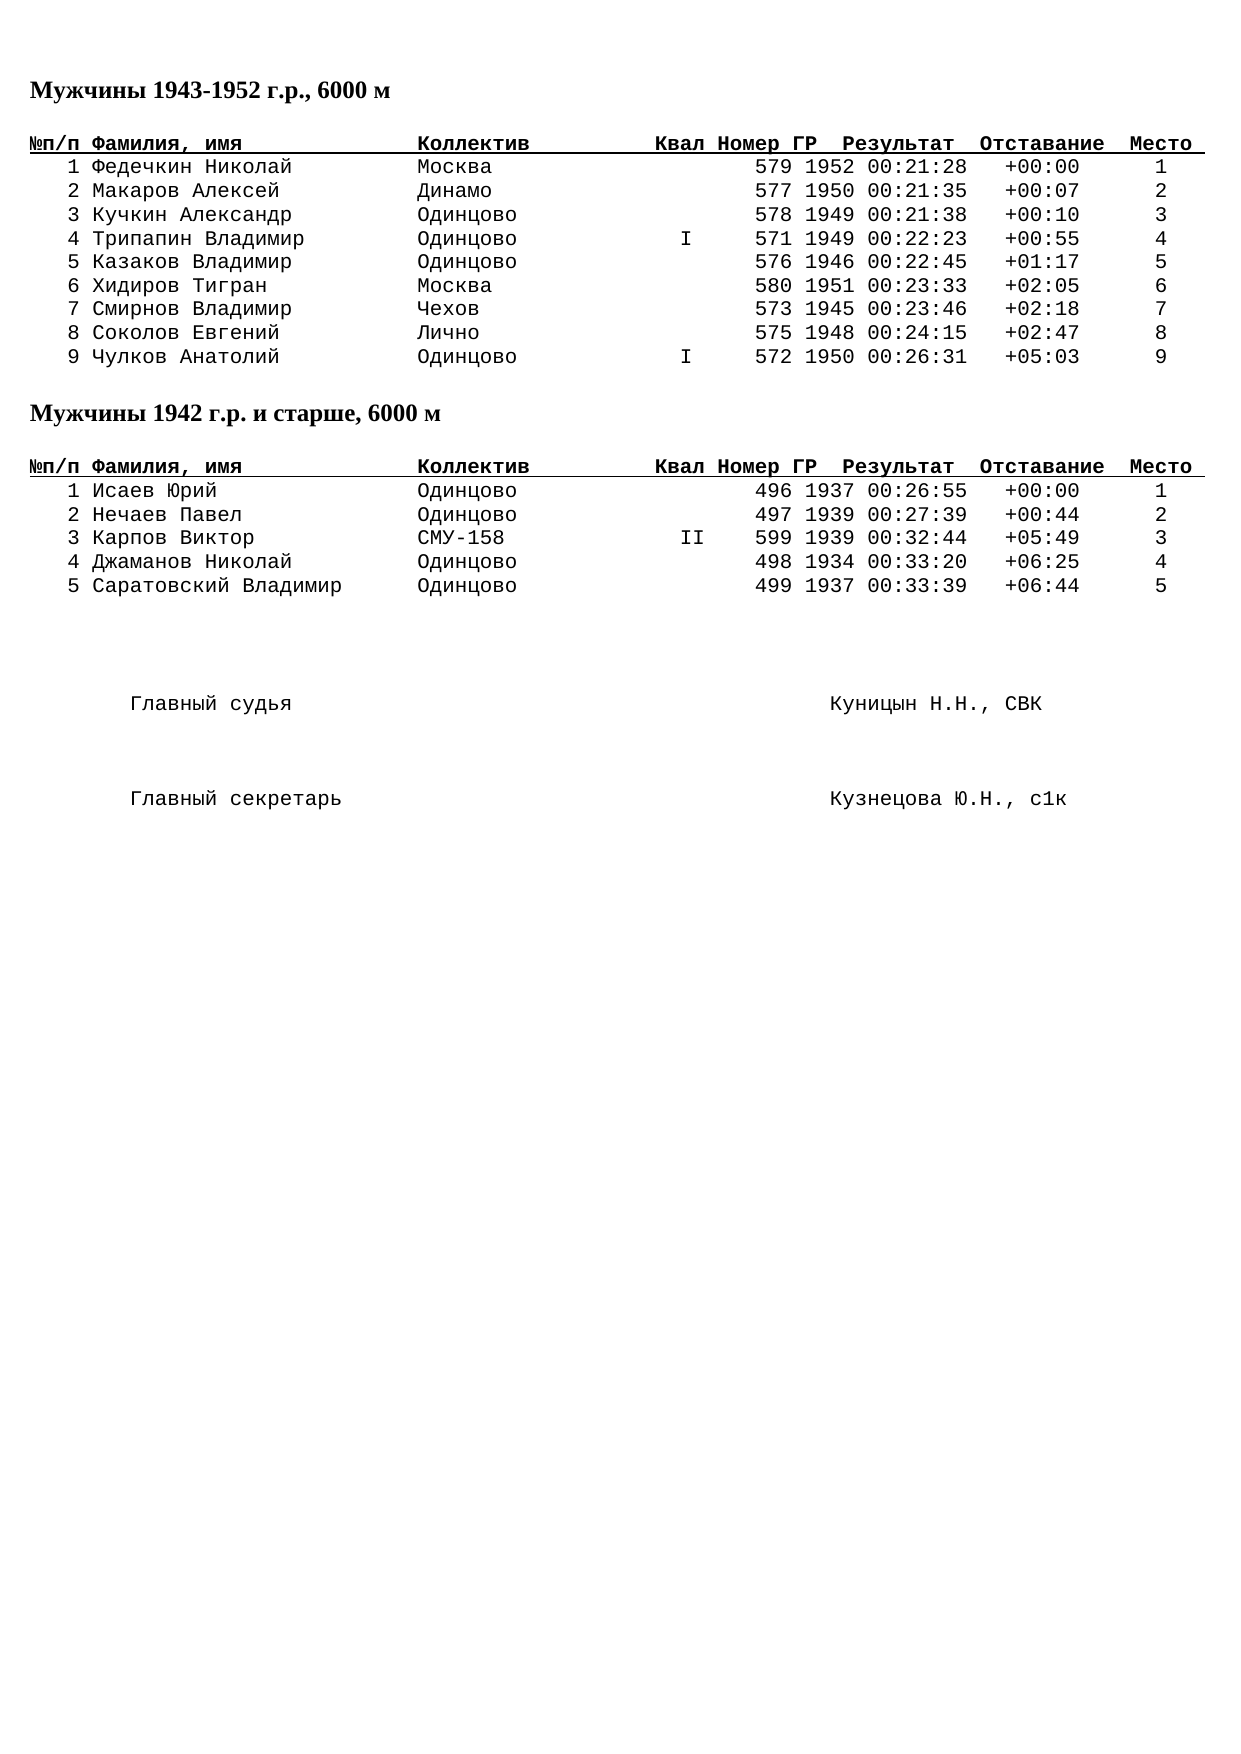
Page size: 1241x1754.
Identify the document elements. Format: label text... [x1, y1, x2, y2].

text 7 Смирнов Владимир Чехов 573 1945 00:23:46 +02:18 7 [29, 298, 1211, 322]
text 2 Макаров Алексей Динамо 577 1950 00:21:35 +00:07 2 [29, 180, 1211, 204]
text 8 Соколов Евгений Лично 575 1948 00:24:15 +02:47 8 [29, 322, 1211, 346]
text 5 Саратовский Владимир Одинцово 499 1937 00:33:39 +06:44 5 [29, 575, 1211, 598]
text №п/п Фамилия, имя Коллектив Квал Номер ГР Результат Отставание Место [29, 133, 1211, 157]
text 1 Исаев Юрий Одинцово 496 1937 00:26:55 +00:00 1 [29, 480, 1211, 504]
text 1 Федечкин Николай Москва 579 1952 00:21:28 +00:00 1 [29, 157, 1211, 180]
text 2 Нечаев Павел Одинцово 497 1939 00:27:39 +00:44 2 [29, 504, 1211, 527]
text №п/п Фамилия, имя Коллектив Квал Номер ГР Результат Отставание Место [29, 456, 1211, 480]
text 3 Карпов Виктор СМУ-158 II 599 1939 00:32:44 +05:49 3 [29, 527, 1211, 551]
text Главный судья Куницын Н.Н., СВК [29, 693, 1211, 717]
text 4 Джаманов Николай Одинцово 498 1934 00:33:20 +06:25 4 [29, 551, 1211, 575]
text Главный секретарь Кузнецова Ю.Н., с1к [29, 787, 1211, 811]
text 3 Кучкин Александр Одинцово 578 1949 00:21:38 +00:10 3 [29, 204, 1211, 227]
text 5 Казаков Владимир Одинцово 576 1946 00:22:45 +01:17 5 [29, 251, 1211, 275]
text 9 Чулков Анатолий Одинцово I 572 1950 00:26:31 +05:03 9 [29, 346, 1211, 369]
text Мужчины 1943-1952 г.р., 6000 м [29, 75, 1211, 104]
text Мужчины 1942 г.р. и старше, 6000 м [29, 398, 1211, 427]
text 6 Хидиров Тигран Москва 580 1951 00:23:33 +02:05 6 [29, 275, 1211, 298]
text 4 Трипапин Владимир Одинцово I 571 1949 00:22:23 +00:55 4 [29, 227, 1211, 251]
